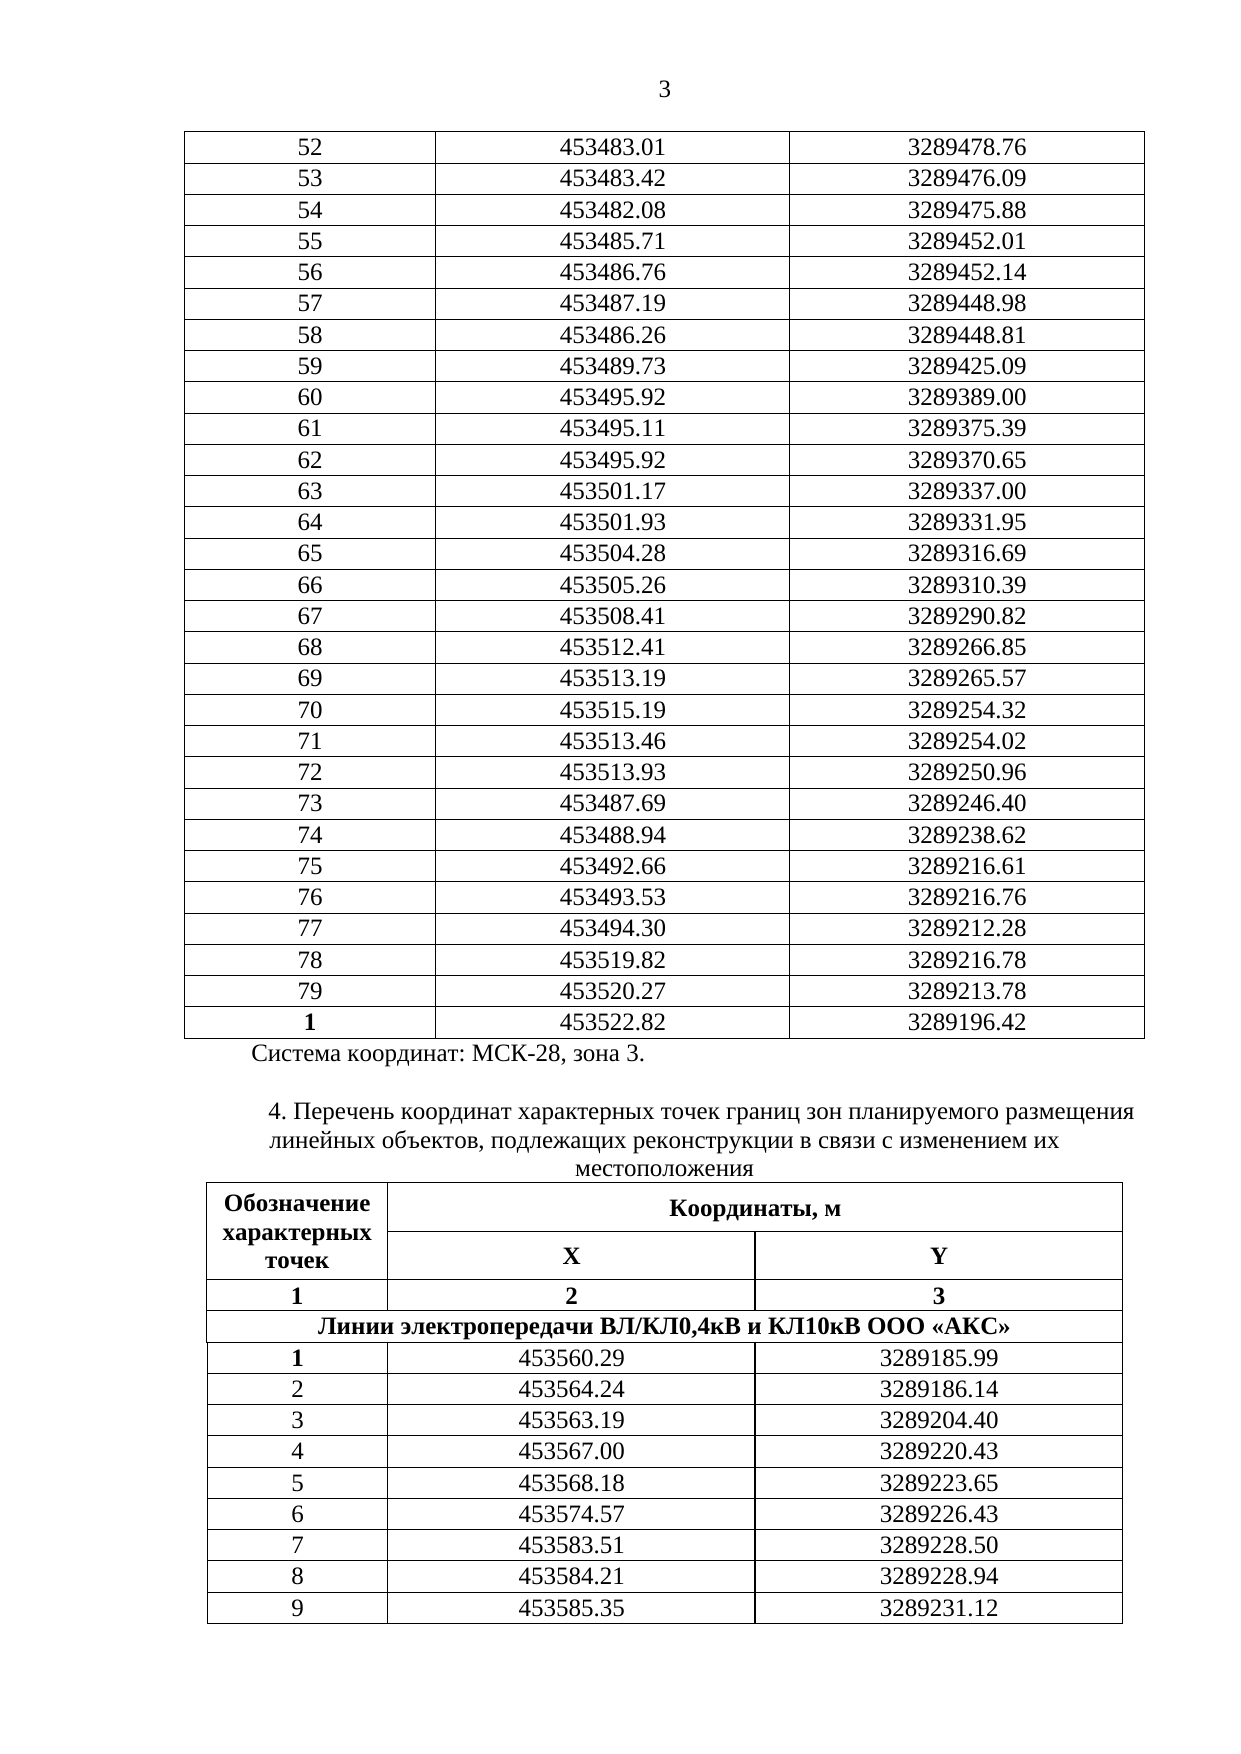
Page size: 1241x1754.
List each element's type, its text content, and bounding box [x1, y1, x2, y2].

text 4. Перечень координат характерных точек границ зон планируемого размещения линейных объектов, подлежащих реконструкции в связи с изменением их местоположения [177, 1096, 1152, 1182]
table_cell 3289370.65 [790, 445, 1144, 475]
table_cell 453486.76 [436, 257, 789, 287]
table_cell 75 [185, 851, 435, 881]
table_cell 453495.92 [436, 445, 789, 475]
table_cell 3289389.00 [790, 382, 1144, 412]
table_cell 453501.93 [436, 507, 789, 537]
table_cell 60 [185, 382, 435, 412]
table_cell 3289375.39 [790, 414, 1144, 444]
table_cell 56 [185, 257, 435, 287]
table_cell 54 [185, 195, 435, 225]
table_cell 3289186.14 [756, 1374, 1122, 1404]
table_cell 2 [388, 1280, 754, 1310]
table_cell 65 [185, 539, 435, 569]
table_cell 63 [185, 476, 435, 506]
text Система координат: МСК-28, зона 3. [177, 1038, 1134, 1067]
table_cell 453520.27 [436, 976, 789, 1006]
table_cell 453574.57 [388, 1499, 754, 1529]
table_cell 53 [185, 164, 435, 194]
table_cell 3289213.78 [790, 976, 1144, 1006]
table_cell 76 [185, 882, 435, 912]
table_cell 3289265.57 [790, 664, 1144, 694]
table_cell 3289452.14 [790, 257, 1144, 287]
table_cell 52 [185, 132, 435, 162]
table_cell 3289254.02 [790, 726, 1144, 756]
table_cell 3289476.09 [790, 164, 1144, 194]
table_cell 453487.69 [436, 789, 789, 819]
table_cell 453564.24 [388, 1374, 754, 1404]
table_cell 77 [185, 914, 435, 944]
table_cell 1 [185, 1007, 435, 1037]
table_cell 67 [185, 601, 435, 631]
table_cell 453522.82 [436, 1007, 789, 1037]
table_cell 453563.19 [388, 1405, 754, 1435]
table_cell 4 [208, 1436, 387, 1467]
table_cell 9 [208, 1593, 387, 1623]
table_cell 453483.42 [436, 164, 789, 194]
table_cell 3289425.09 [790, 351, 1144, 381]
table_cell 72 [185, 757, 435, 787]
table_cell 453488.94 [436, 820, 789, 850]
table_cell 3289196.42 [790, 1007, 1144, 1037]
table_cell 3289475.88 [790, 195, 1144, 225]
table_cell 3289331.95 [790, 507, 1144, 537]
table_cell 453513.93 [436, 757, 789, 787]
table_cell 453487.19 [436, 289, 789, 319]
table_cell 79 [185, 976, 435, 1006]
table_cell 71 [185, 726, 435, 756]
table_cell 453560.29 [388, 1343, 754, 1373]
table_cell 1 [208, 1343, 387, 1373]
table_cell 453567.00 [388, 1436, 754, 1467]
table_cell 78 [185, 945, 435, 975]
table_cell 69 [185, 664, 435, 694]
table_cell 3289452.01 [790, 226, 1144, 256]
table_cell 3289337.00 [790, 476, 1144, 506]
table_cell 453515.19 [436, 695, 789, 725]
table_cell 3289448.81 [790, 320, 1144, 350]
table_cell 3289226.43 [756, 1499, 1122, 1529]
table_cell 3289246.40 [790, 789, 1144, 819]
table_cell 64 [185, 507, 435, 537]
table_cell 3289204.40 [756, 1405, 1122, 1435]
table_cell 3289316.69 [790, 539, 1144, 569]
table_cell 1 [207, 1280, 387, 1310]
table_cell 453489.73 [436, 351, 789, 381]
table_cell 3289254.32 [790, 695, 1144, 725]
table_cell 3289250.96 [790, 757, 1144, 787]
table_cell 3289478.76 [790, 132, 1144, 162]
table_cell 453501.17 [436, 476, 789, 506]
table_cell 3289228.94 [756, 1561, 1122, 1592]
table_cell 6 [208, 1499, 387, 1529]
table_cell 59 [185, 351, 435, 381]
table_cell 453585.35 [388, 1593, 754, 1623]
table_cell 3289216.78 [790, 945, 1144, 975]
table_cell 73 [185, 789, 435, 819]
table_cell 453492.66 [436, 851, 789, 881]
table_cell Y [756, 1232, 1122, 1279]
table_cell 453485.71 [436, 226, 789, 256]
table_header Координаты, м [388, 1183, 1122, 1231]
table_header Обозначение характерных точек [207, 1183, 387, 1279]
table_cell 7 [208, 1530, 387, 1560]
table_cell 8 [208, 1561, 387, 1592]
table_cell 3 [756, 1280, 1122, 1310]
table_cell 68 [185, 632, 435, 662]
table_cell 3289290.82 [790, 601, 1144, 631]
table_cell 3289185.99 [756, 1343, 1122, 1373]
table_cell 453493.53 [436, 882, 789, 912]
table_cell 453584.21 [388, 1561, 754, 1592]
table_cell 2 [208, 1374, 387, 1404]
table_cell 3 [208, 1405, 387, 1435]
table_cell 3289223.65 [756, 1468, 1122, 1498]
table_cell 453519.82 [436, 945, 789, 975]
table_cell 453495.92 [436, 382, 789, 412]
table_cell 5 [208, 1468, 387, 1498]
table_cell 453482.08 [436, 195, 789, 225]
table_cell Линии электропередачи ВЛ/КЛ0,4кВ и КЛ10кВ ООО «АКС» [207, 1311, 1122, 1342]
table_cell 3289216.61 [790, 851, 1144, 881]
table_cell 453568.18 [388, 1468, 754, 1498]
table_cell 453495.11 [436, 414, 789, 444]
table_cell 453508.41 [436, 601, 789, 631]
table_cell 453486.26 [436, 320, 789, 350]
table_cell 453483.01 [436, 132, 789, 162]
table_cell 453513.46 [436, 726, 789, 756]
table_cell 62 [185, 445, 435, 475]
table_cell 66 [185, 570, 435, 600]
table_cell 453494.30 [436, 914, 789, 944]
table_cell 453512.41 [436, 632, 789, 662]
table_cell 3289216.76 [790, 882, 1144, 912]
table_cell X [388, 1232, 754, 1279]
table_cell 3289228.50 [756, 1530, 1122, 1560]
table_cell 3289448.98 [790, 289, 1144, 319]
table_cell 453504.28 [436, 539, 789, 569]
table_cell 61 [185, 414, 435, 444]
table_cell 55 [185, 226, 435, 256]
table_cell 3289220.43 [756, 1436, 1122, 1467]
table_cell 3289266.85 [790, 632, 1144, 662]
table_cell 74 [185, 820, 435, 850]
table_cell 57 [185, 289, 435, 319]
table_cell 3289231.12 [756, 1593, 1122, 1623]
table_cell 453583.51 [388, 1530, 754, 1560]
table_cell 453513.19 [436, 664, 789, 694]
table_cell 3289238.62 [790, 820, 1144, 850]
table_cell 3289310.39 [790, 570, 1144, 600]
table_cell 453505.26 [436, 570, 789, 600]
table_cell 58 [185, 320, 435, 350]
table_cell 70 [185, 695, 435, 725]
table_cell 3289212.28 [790, 914, 1144, 944]
